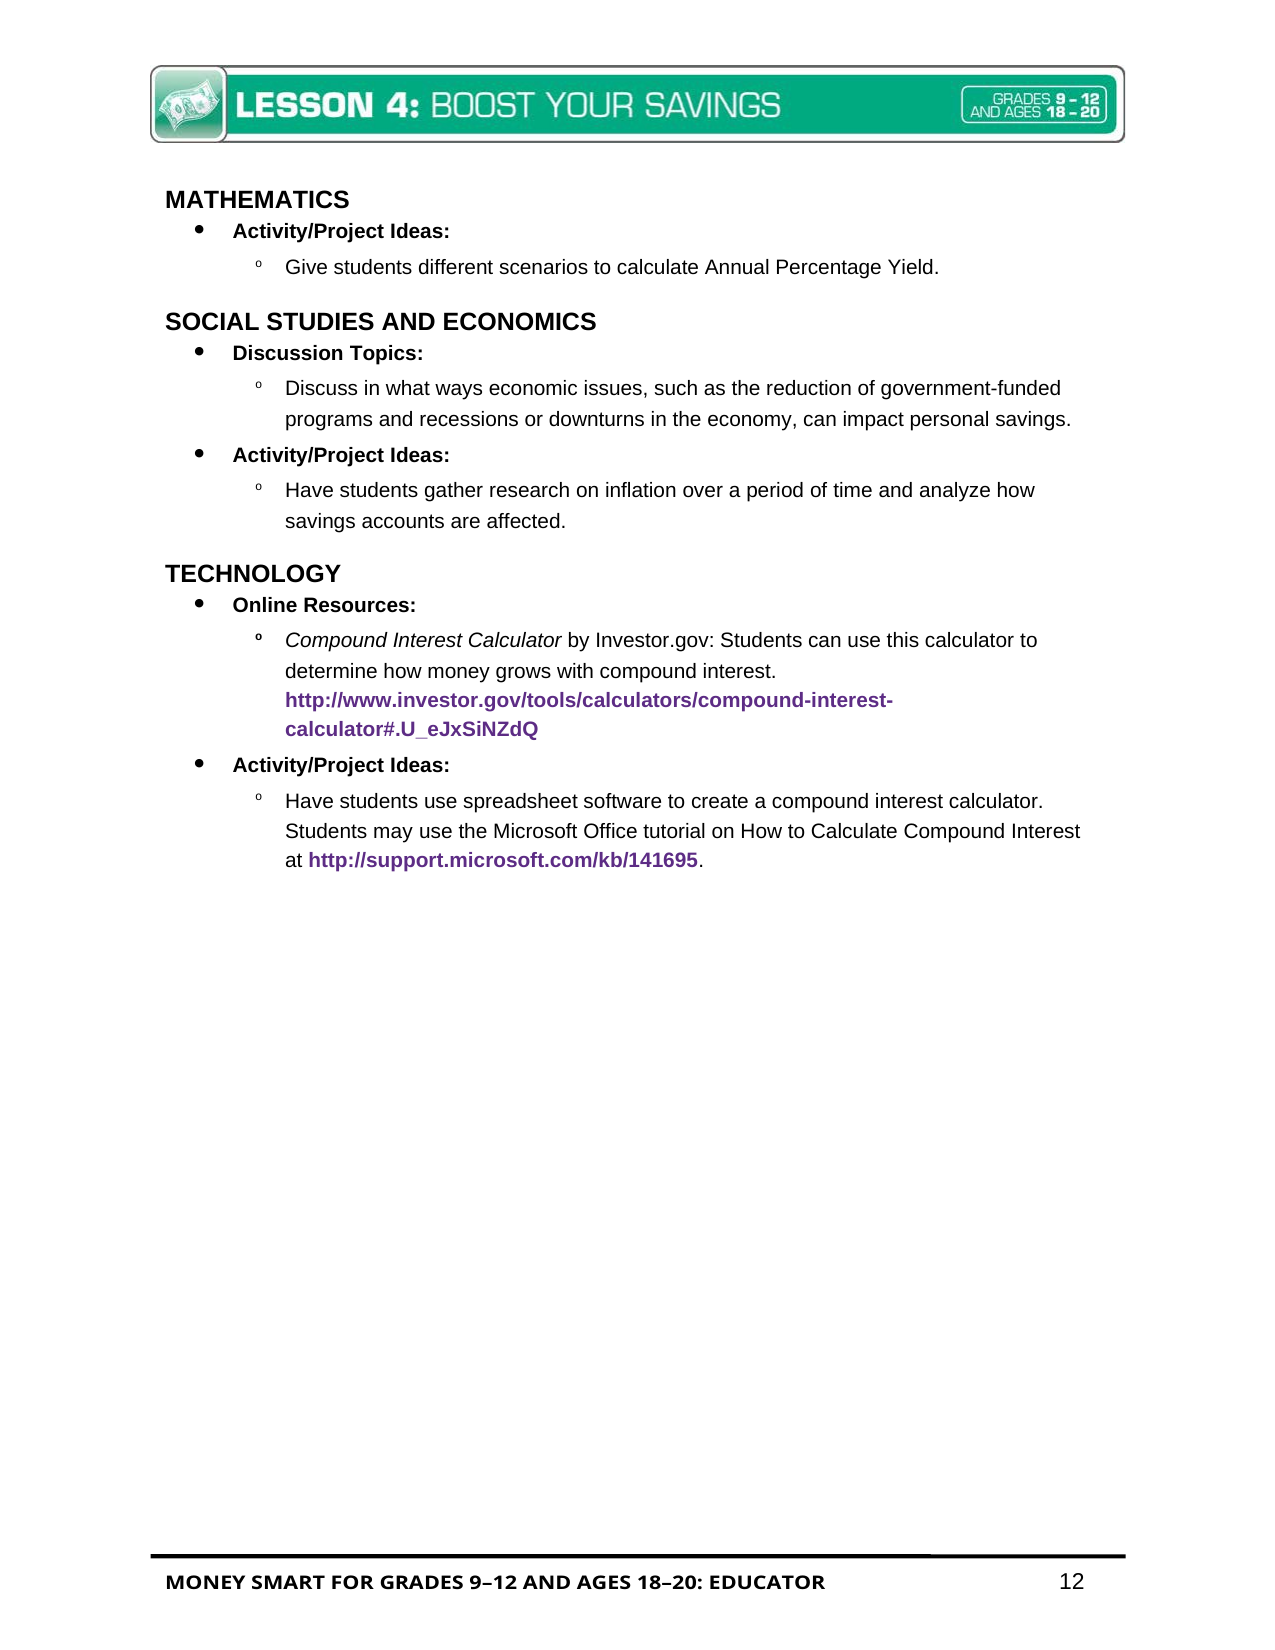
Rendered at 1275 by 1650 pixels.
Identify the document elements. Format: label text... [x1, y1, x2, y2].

list Compound Interest Calculator by Investor.gov: Students can use this calculator to determine how money grows with compound interest. http://www.investor.gov/tools/calculators/compound-interest- calculator#.U_eJxSiNZdQ [255, 628, 1038, 741]
list Have students gather research on inflation over a period of time and analyze how savings accounts are affected. [255, 478, 1110, 533]
subtitle SOCIAL STUDIES AND ECONOMICS [165, 307, 1076, 335]
picture [150, 65, 1125, 143]
subtitle Activity/Project Ideas: [195, 753, 1137, 778]
subtitle TECHNOLOGY [165, 559, 1076, 588]
subtitle Online Resources: [195, 593, 1137, 618]
list Give students different scenarios to calculate Annual Percentage Yield. [255, 255, 1137, 281]
subtitle Activity/Project Ideas: [195, 219, 1137, 244]
subtitle MATHEMATICS [165, 186, 1076, 214]
list Discuss in what ways economic issues, such as the reduction of government-funded programs and recessions or downturns in the economy, can impact personal savings. [255, 376, 1072, 430]
subtitle Discussion Topics: [195, 340, 1137, 365]
list Have students use spreadsheet software to create a compound interest calculator. Students may use the Microsoft Office tutorial on How to Calculate Compound Interest at http://support.microsoft.com/kb/141695. [255, 788, 1104, 872]
subtitle Activity/Project Ideas: [195, 443, 1137, 468]
